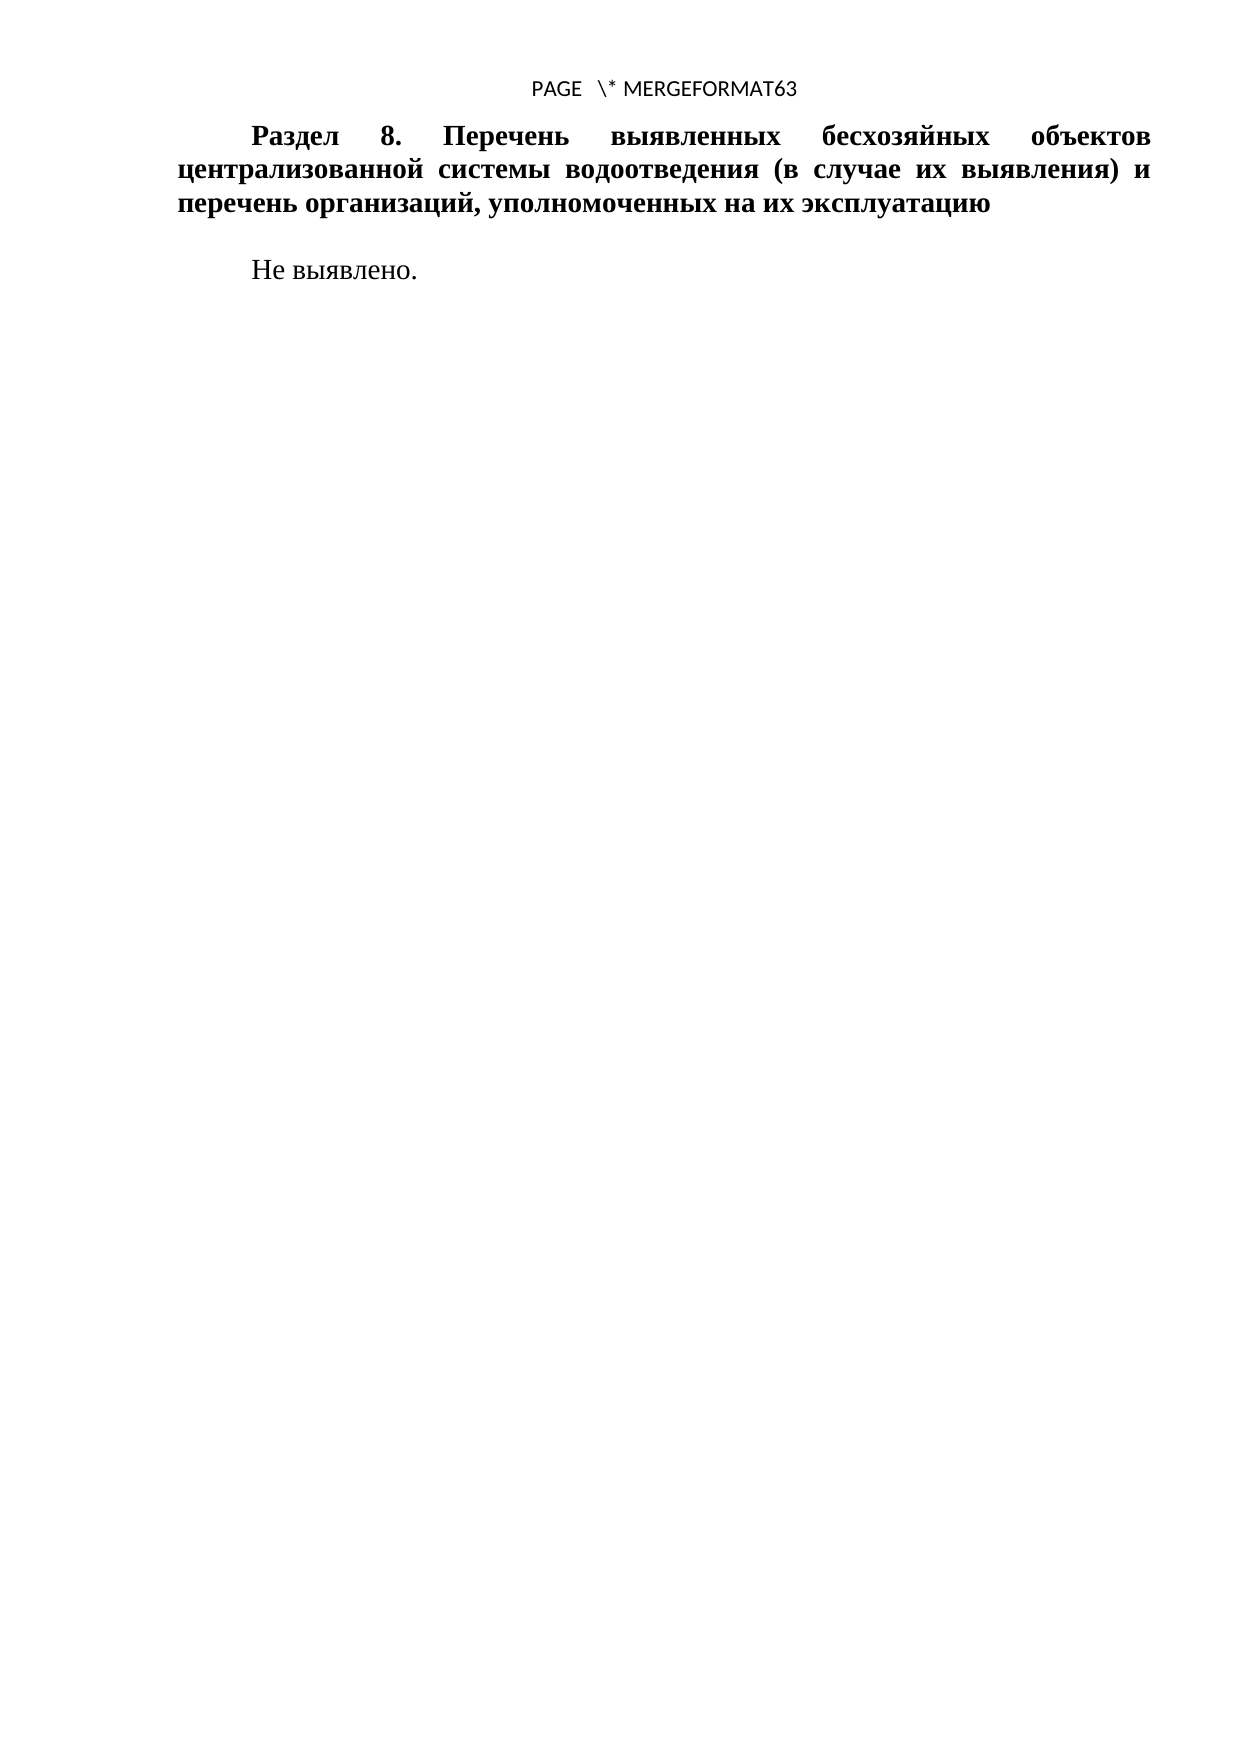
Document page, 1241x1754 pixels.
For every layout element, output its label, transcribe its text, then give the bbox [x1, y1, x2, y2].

text Раздел 8. Перечень выявленных бесхозяйных объектов централизованной системы водоотведения (в случае их выявления) и перечень организаций, уполномоченных на их эксплуатацию [177, 118, 1152, 219]
text Не выявлено. [177, 252, 1152, 286]
